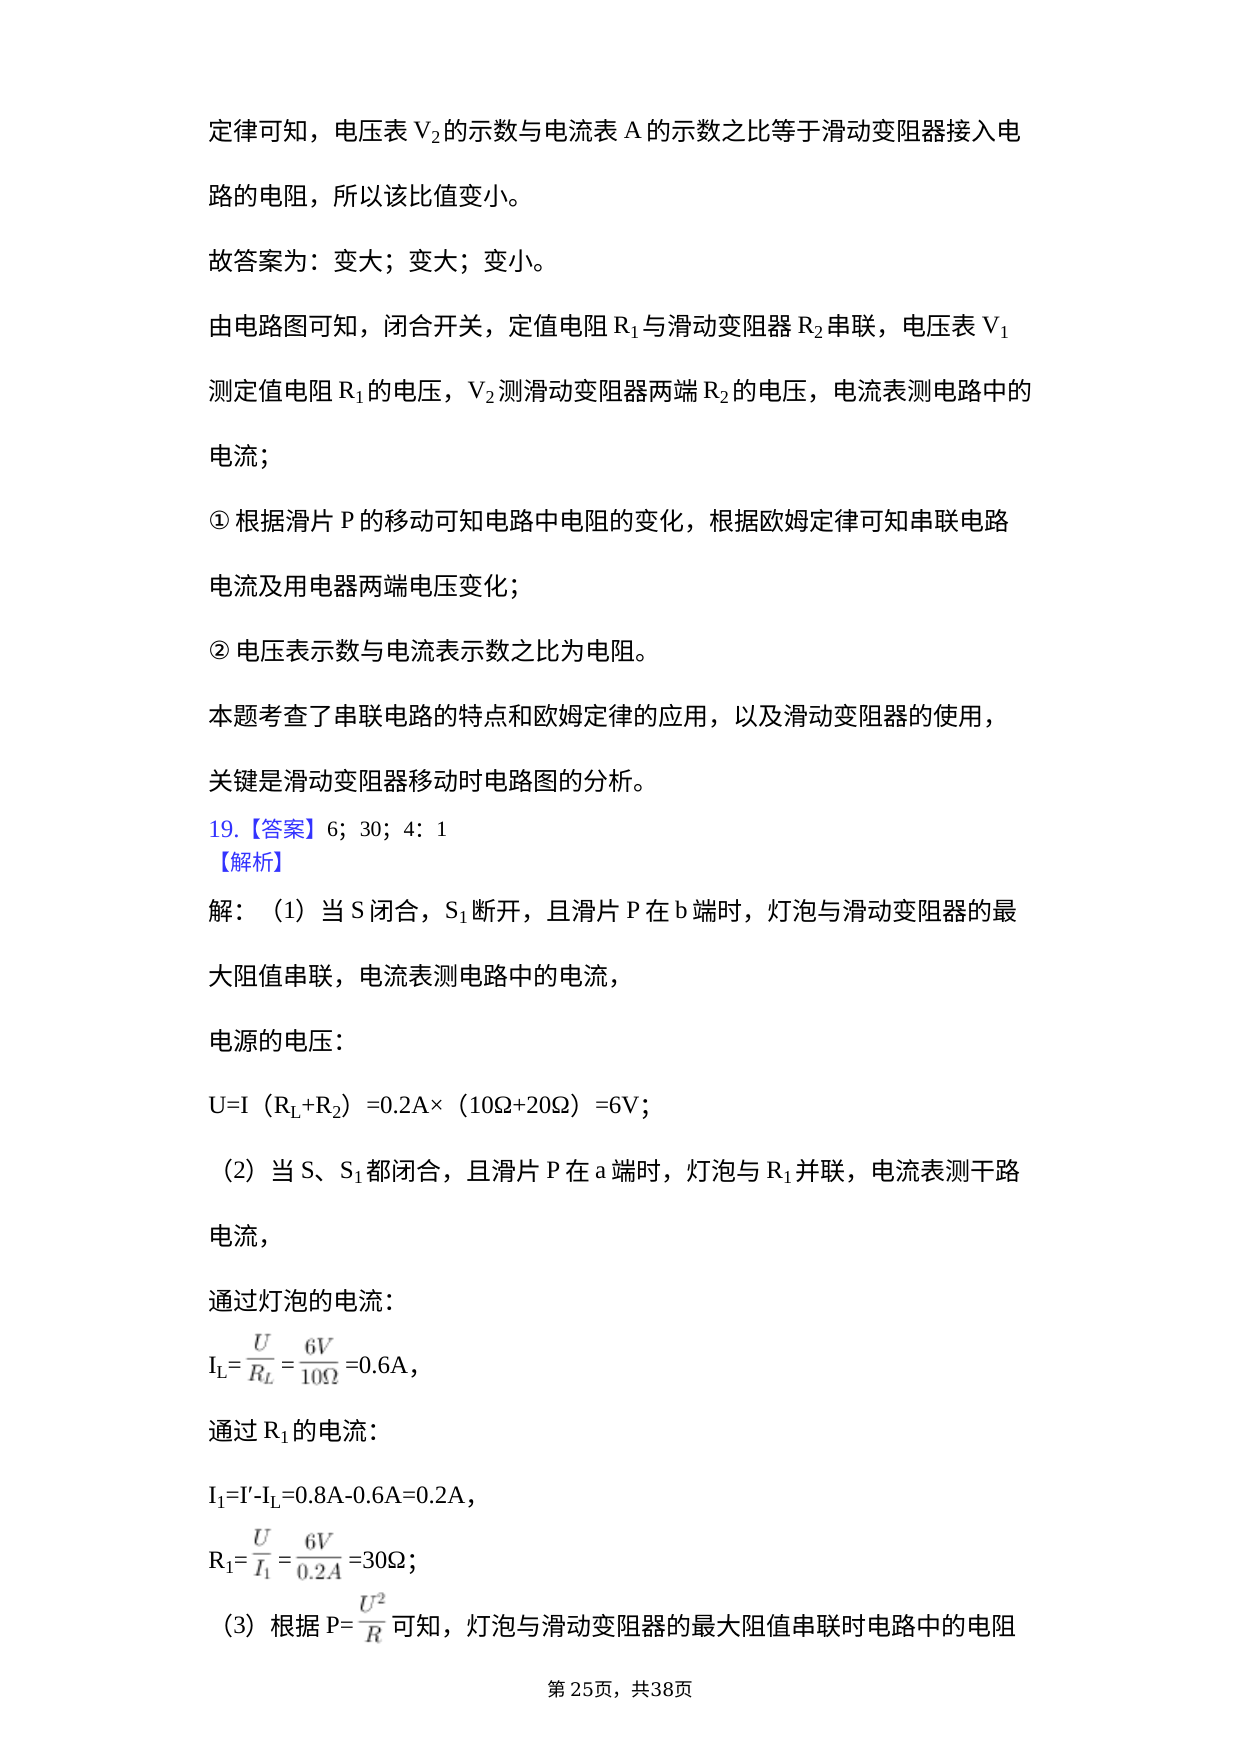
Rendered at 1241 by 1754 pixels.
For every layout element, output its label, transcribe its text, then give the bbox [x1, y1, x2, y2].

picture [247, 1526, 278, 1584]
picture [353, 1591, 392, 1647]
picture [291, 1530, 348, 1584]
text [208, 97, 1032, 812]
picture [294, 1335, 345, 1389]
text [208, 877, 1032, 1657]
picture [241, 1331, 281, 1389]
text 19.【答案】6；30；4：1 【解析】 [208, 812, 1032, 877]
